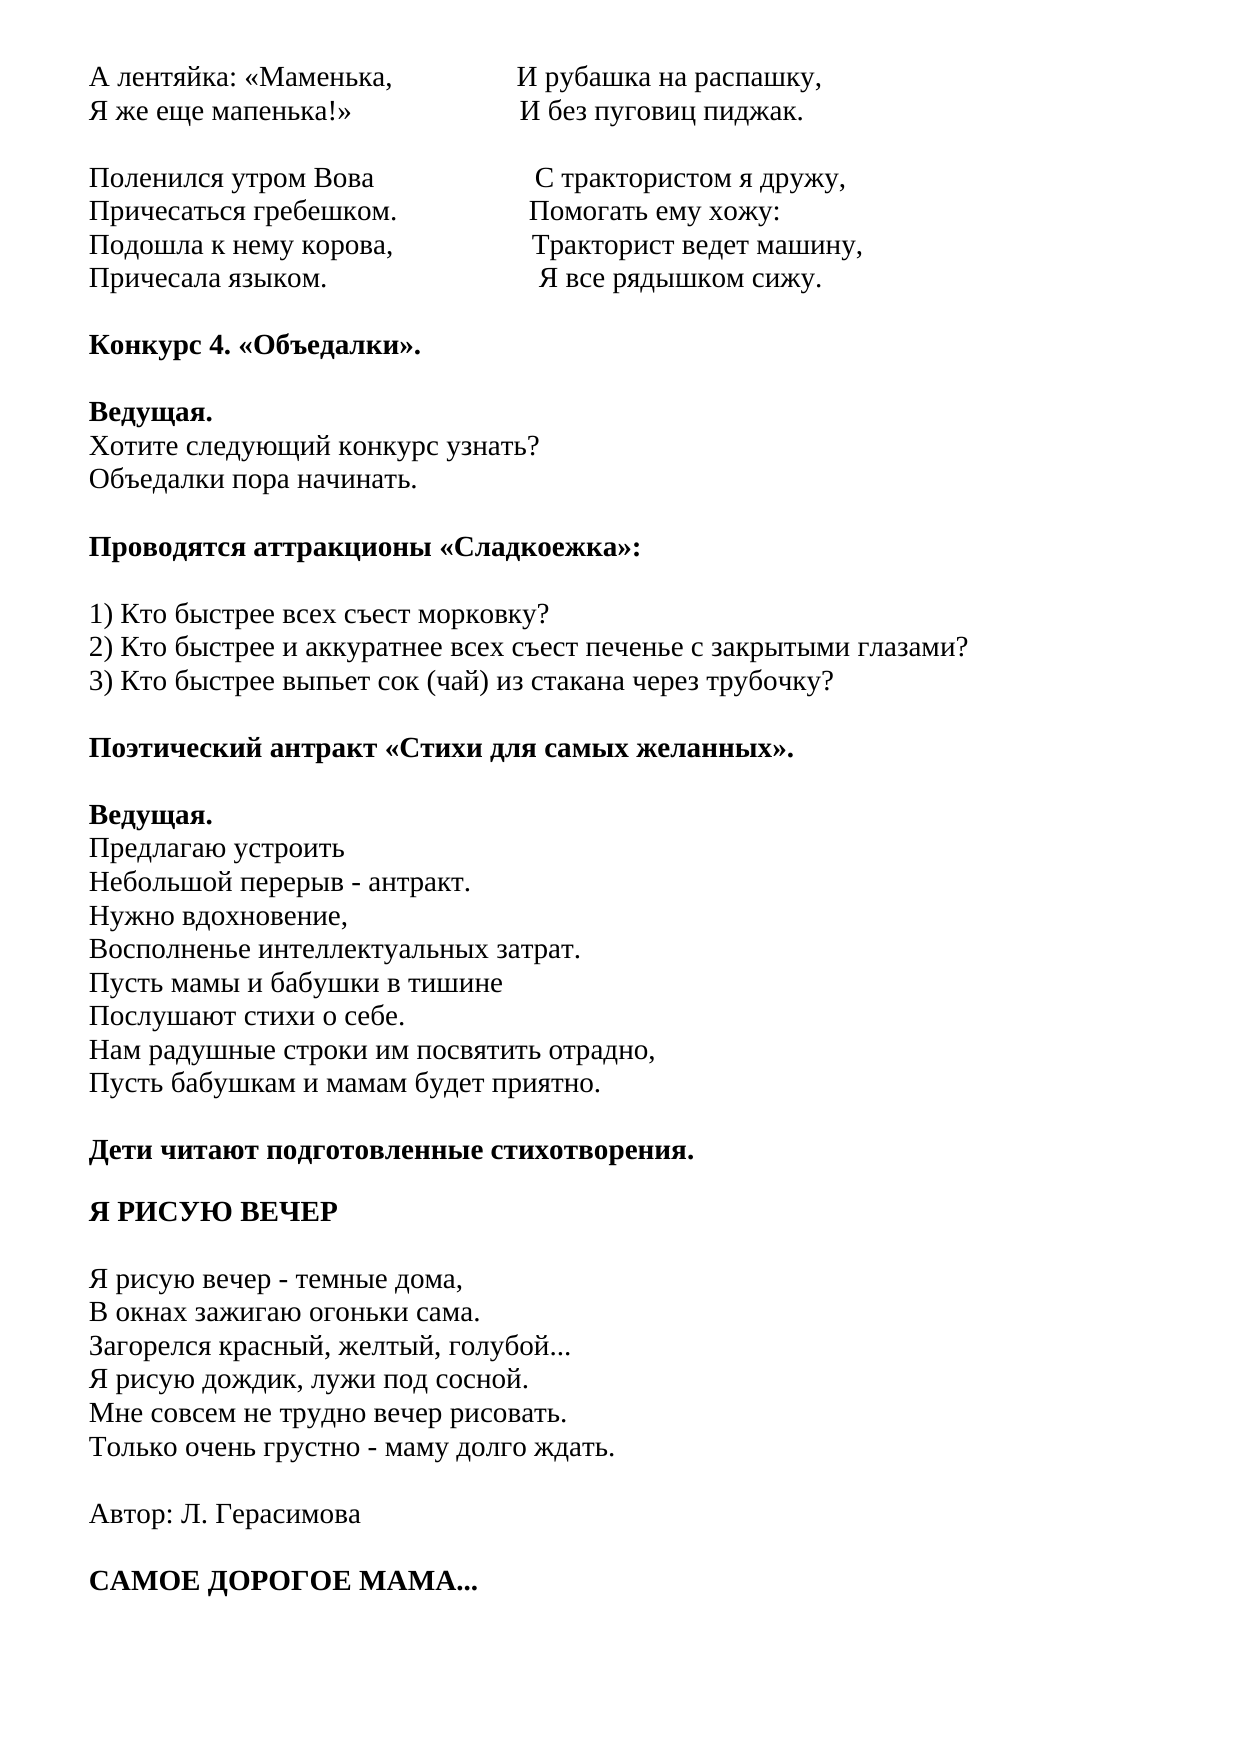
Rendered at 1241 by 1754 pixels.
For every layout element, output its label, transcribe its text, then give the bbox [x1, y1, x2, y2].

text Восполненье интеллектуальных затрат. [89, 931, 1152, 965]
text САМОЕ ДОРОГОЕ МАМА... [89, 1563, 1152, 1596]
text Послушают стихи о себе. [89, 998, 1152, 1032]
text А лентяйка: «Маменька, И рубашка на распашку, [89, 59, 1152, 93]
text Пусть мамы и бабушки в тишине [89, 965, 1152, 998]
text Мне совсем не трудно вечер рисовать. [89, 1395, 1152, 1429]
text Причесала языком. Я все рядышком сижу. [89, 260, 1152, 294]
text Я рисую дождик, лужи под сосной. [89, 1362, 1152, 1395]
text Пусть бабушкам и мамам будет приятно. [89, 1065, 1152, 1099]
text Загорелся красный, желтый, голубой... [89, 1328, 1152, 1362]
text Хотите следующий конкурс узнать? [89, 428, 1152, 462]
text Только очень грустно - маму долго ждать. [89, 1429, 1152, 1462]
text Поэтический антракт «Стихи для самых желанных». [89, 730, 1152, 763]
text Проводятся аттракционы «Сладкоежка»: [89, 529, 1152, 562]
text В окнах зажигаю огоньки сама. [89, 1294, 1152, 1328]
text 2) Кто быстрее и аккуратнее всех съест печенье с закрытыми глазами? [89, 629, 1152, 663]
text Поленился утром Вова С трактористом я дружу, [89, 160, 1152, 193]
text Объедалки пора начинать. [89, 462, 1152, 495]
text Ведущая. [89, 797, 1152, 831]
text Я рисую вечер - темные дома, [89, 1261, 1152, 1294]
text Нам радушные строки им посвятить отрадно, [89, 1032, 1152, 1065]
text Конкурс 4. «Объедалки». [89, 327, 1152, 361]
text Автор: Л. Герасимова [89, 1496, 1152, 1529]
text 3) Кто быстрее выпьет сок (чай) из стакана через трубочку? [89, 663, 1152, 696]
text Дети читают подготовленные стихотворения. [89, 1132, 1152, 1166]
text Небольшой перерыв - антракт. [89, 864, 1152, 898]
text Причесаться гребешком. Помогать ему хожу: [89, 193, 1152, 227]
text Я РИСУЮ ВЕЧЕР [89, 1194, 1152, 1227]
text Предлагаю устроить [89, 831, 1152, 864]
text 1) Кто быстрее всех съест морковку? [89, 596, 1152, 629]
text Нужно вдохновение, [89, 898, 1152, 931]
text Я же еще мапенька!» И без пуговиц пиджак. [89, 93, 1152, 126]
text Ведущая. [89, 394, 1152, 428]
text Подошла к нему корова, Тракторист ведет машину, [89, 227, 1152, 260]
